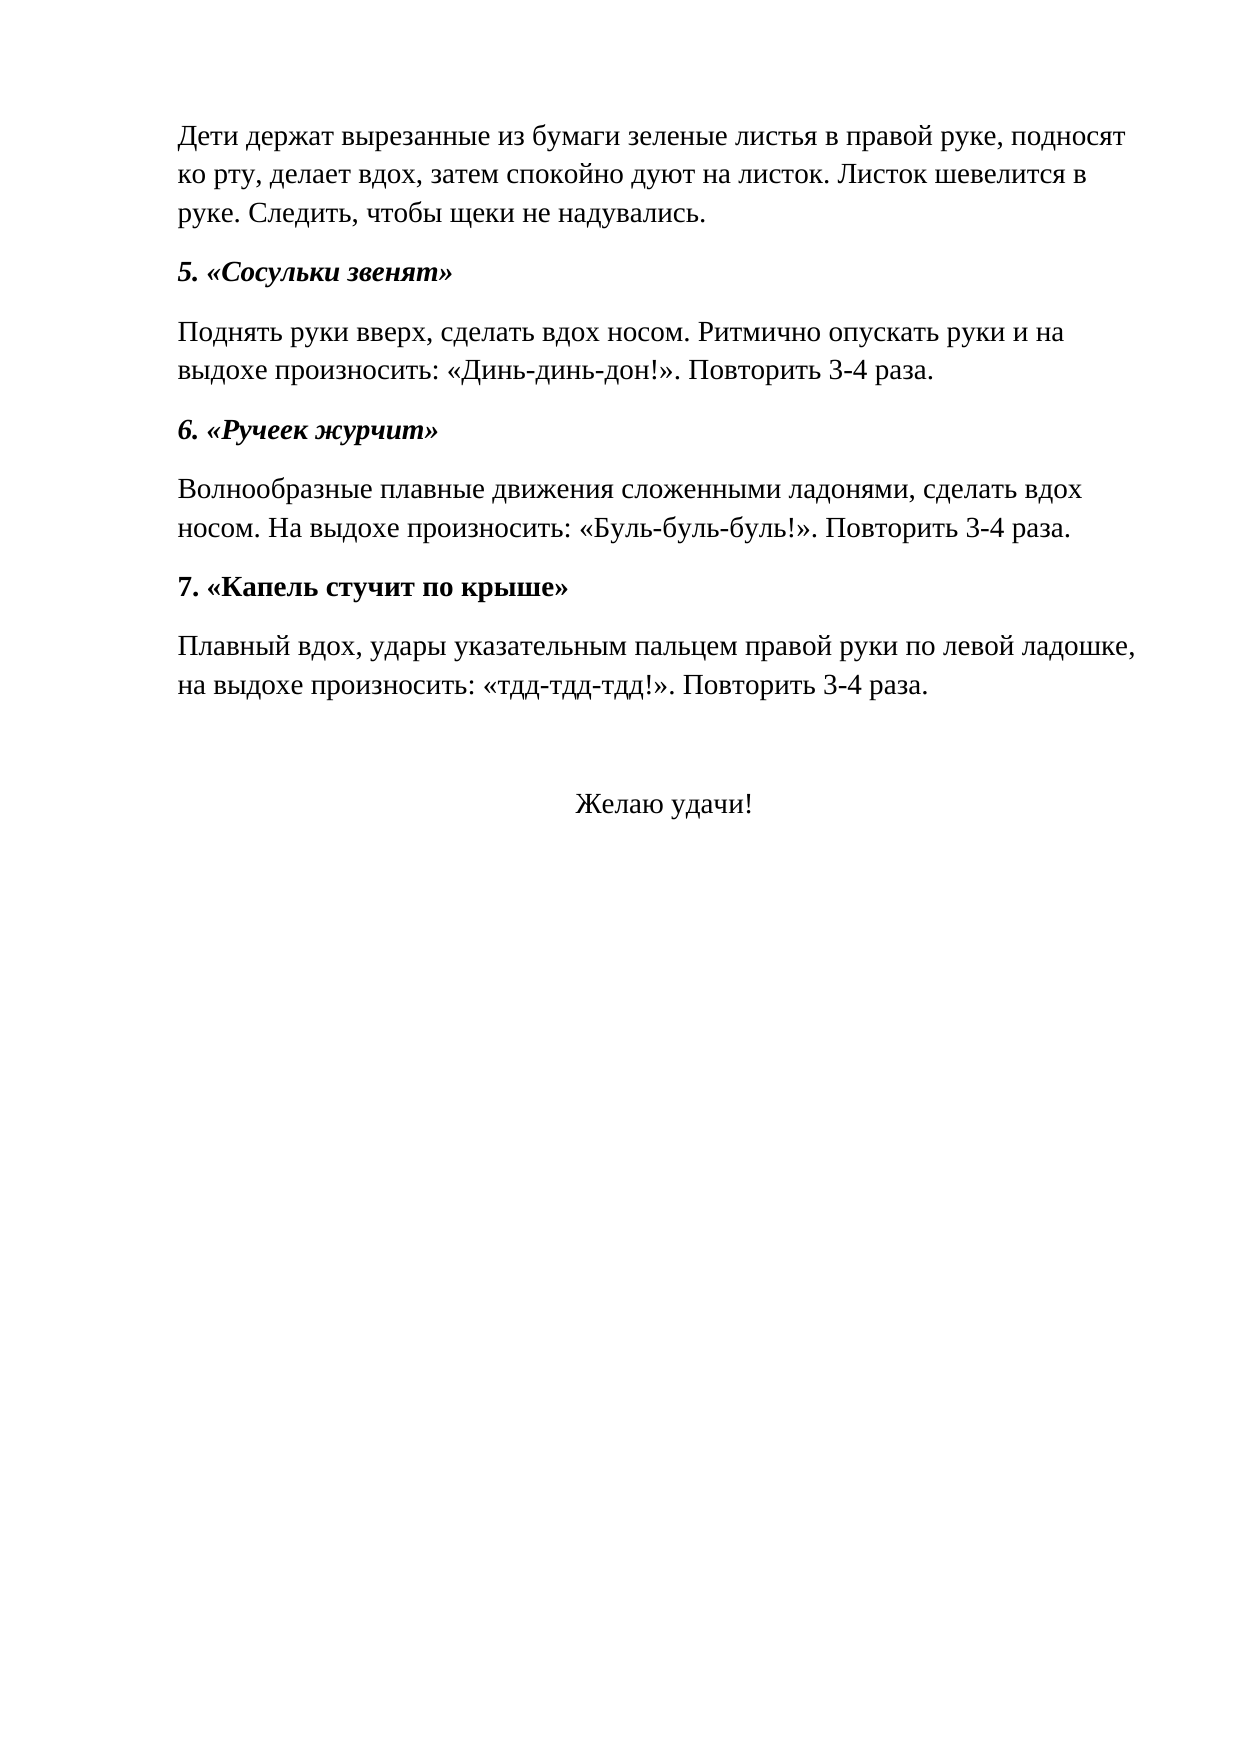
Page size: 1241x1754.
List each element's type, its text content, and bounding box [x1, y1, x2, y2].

text Плавный вдох, удары указательным пальцем правой руки по левой ладошке, на выдохе произносить: «тдд-тдд-тдд!». Повторить 3-4 раза. [177, 628, 1152, 701]
text Желаю удачи! [177, 786, 1152, 819]
text Дети держат вырезанные из бумаги зеленые листья в правой руке, подносят ко рту, делает вдох, затем спокойно дуют на листок. Листок шевелится в руке. Следить, чтобы щеки не надувались. [177, 118, 1152, 229]
text 7. «Капель стучит по крыше» [177, 569, 1152, 603]
text Поднять руки вверх, сделать вдох носом. Ритмично опускать руки и на выдохе произносить: «Динь-динь-дон!». Повторить 3-4 раза. [177, 314, 1152, 386]
text 5. «Сосульки звенят» [177, 254, 1152, 288]
text 6. «Ручеек журчит» [177, 412, 1152, 445]
text Волнообразные плавные движения сложенными ладонями, сделать вдох носом. На выдохе произносить: «Буль-буль-буль!». Повторить 3-4 раза. [177, 471, 1152, 543]
